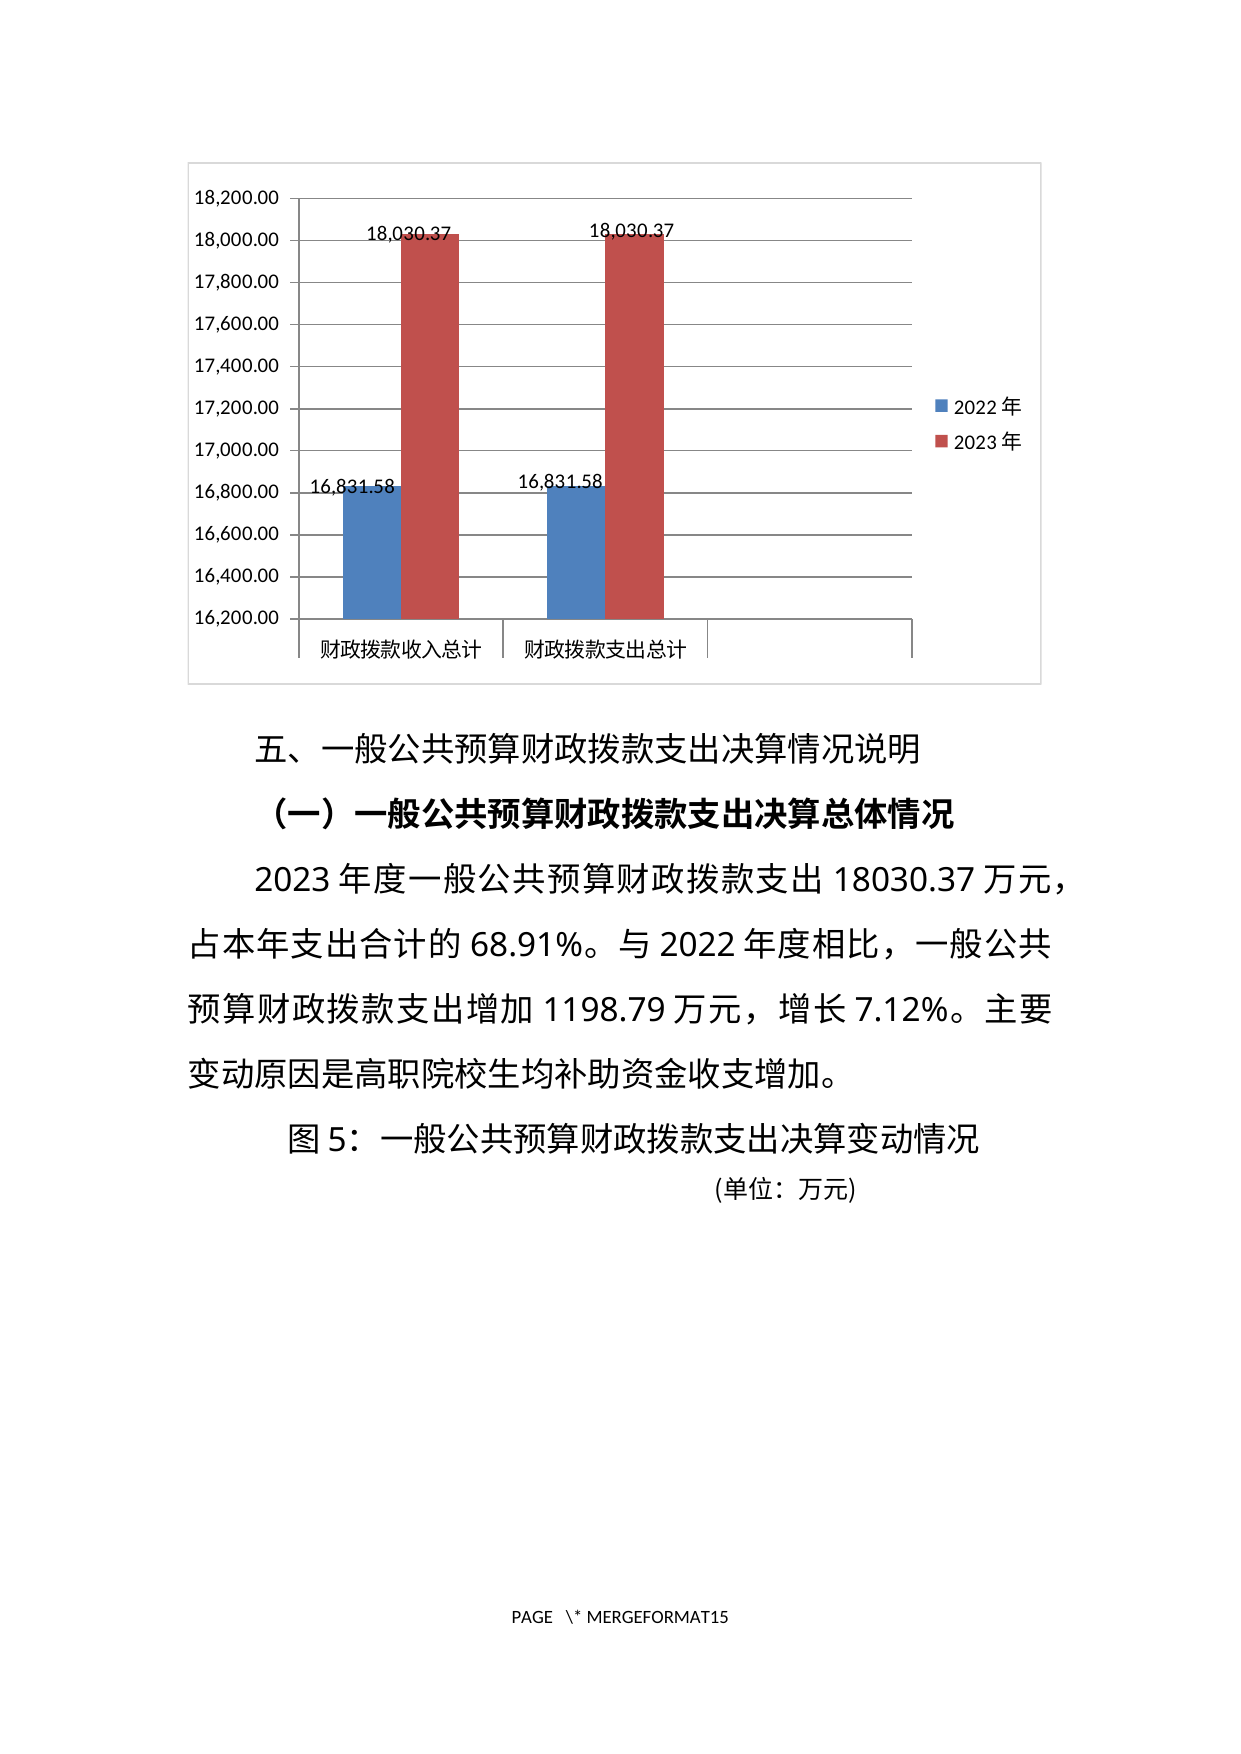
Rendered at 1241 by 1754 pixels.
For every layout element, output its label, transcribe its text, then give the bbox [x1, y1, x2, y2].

text 2023年度一般公共预算财政拨款支出18030.37万元，占本年支出合计的68.91%。与2022年度相比，一般公共预算财政拨款支出增加1198.79万元，增长7.12%。主要变动原因是高职院校生均补助资金收支增加。 [187, 844, 1053, 1104]
text (单位：万元) [187, 1169, 1003, 1206]
text 图5：一般公共预算财政拨款支出决算变动情况 [187, 1104, 1053, 1169]
list （一）一般公共预算财政拨款支出决算总体情况 [187, 779, 1053, 844]
list 五、一般公共预算财政拨款支出决算情况说明 [187, 714, 1053, 779]
